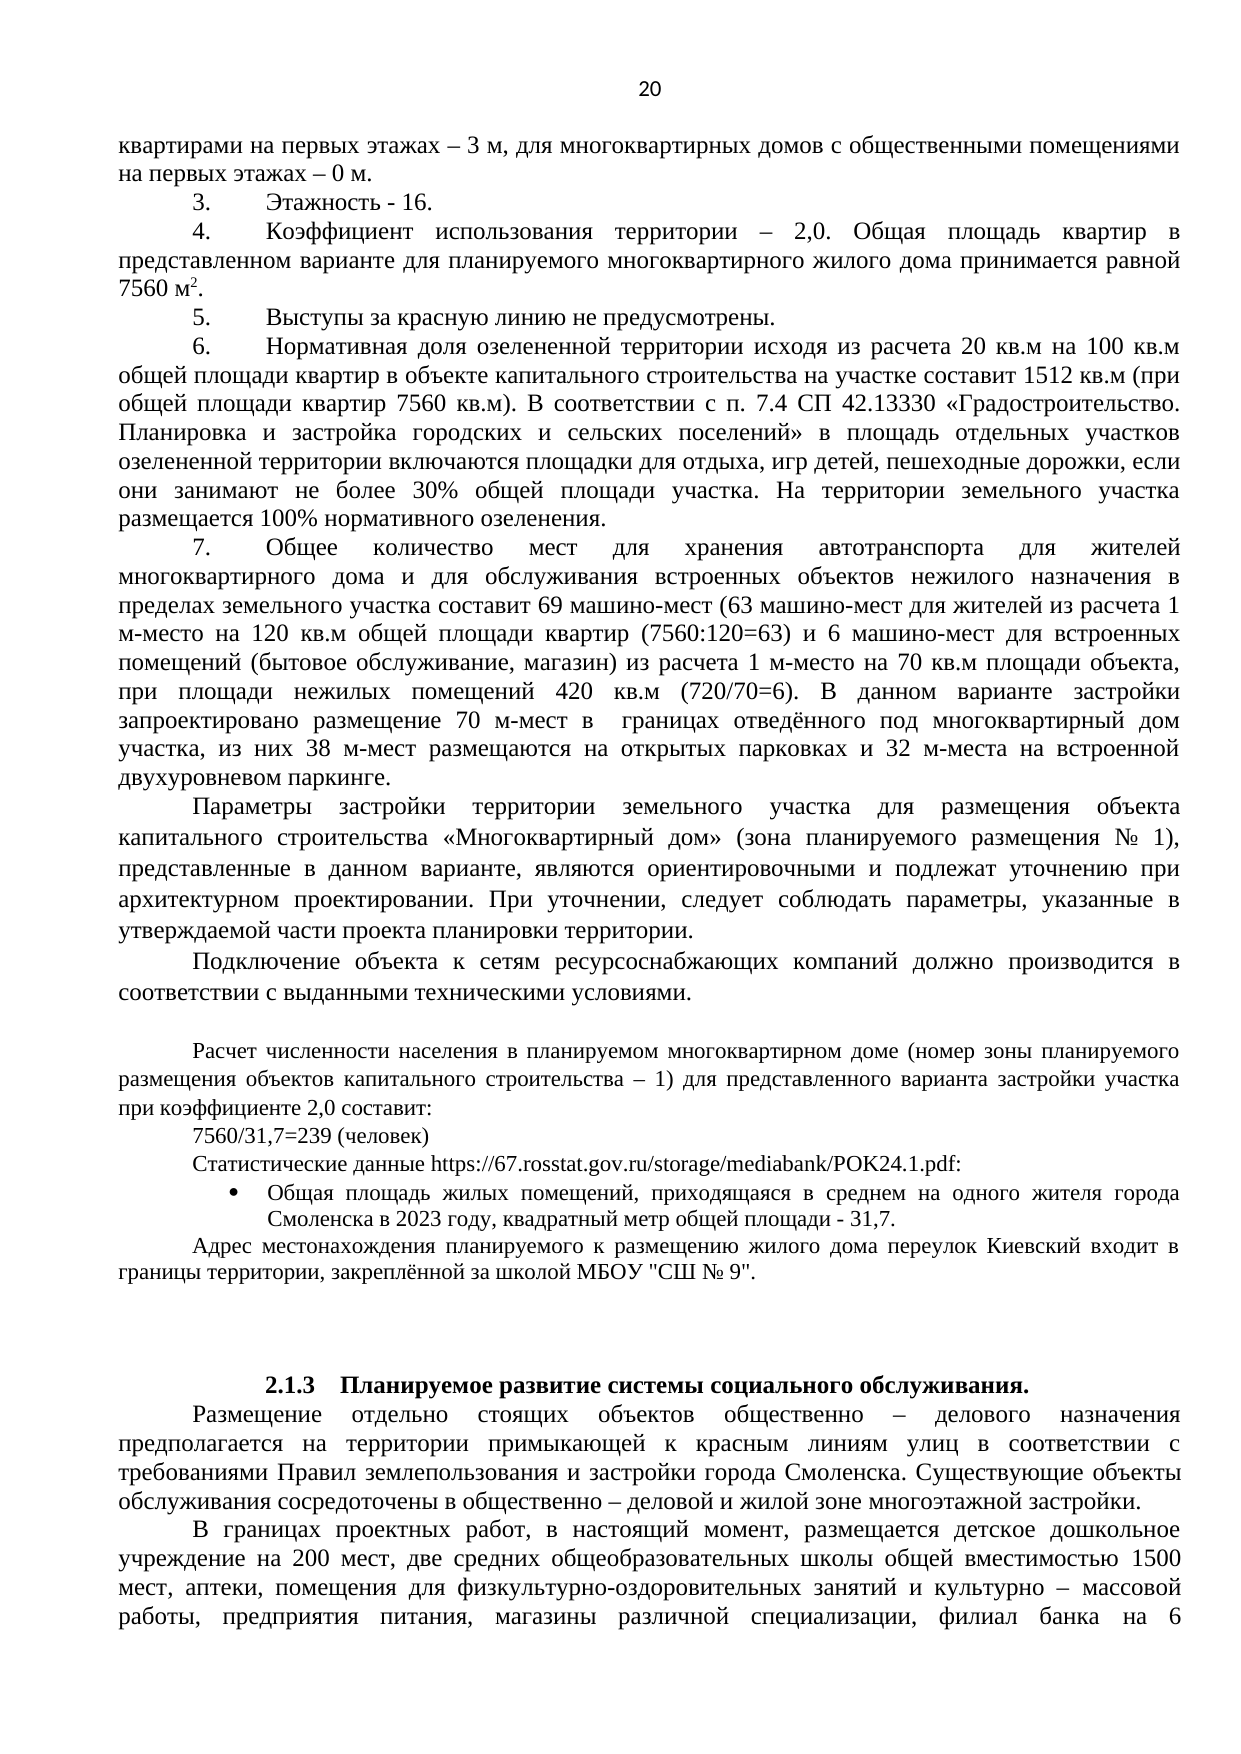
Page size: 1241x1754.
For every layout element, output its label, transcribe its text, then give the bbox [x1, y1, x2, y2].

text Параметры застройки территории земельного участка для размещения объекта капитального строительства «Многоквартирный дом» (зона планируемого размещения № 1), представленные в данном варианте, являются ориентировочными и подлежат уточнению при архитектурном проектировании. При уточнении, следует соблюдать параметры, указанные в утверждаемой части проекта планировки территории. [118, 791, 1181, 944]
list Общее количество мест для хранения автотранспорта для жителей многоквартирного дома и для обслуживания встроенных объектов нежилого назначения в пределах земельного участка составит 69 машино-мест (63 машино-мест для жителей из расчета 1 м-место на 120 кв.м общей площади квартир (7560:120=63) и 6 машино-мест для встроенных помещений (бытовое обслуживание, магазин) из расчета 1 м-место на 70 кв.м площади объекта, при площади нежилых помещений 420 кв.м (720/70=6). В данном варианте застройки запроектировано размещение 70 м-мест в границах отведённого под многоквартирный дом участка, из них 38 м-мест размещаются на открытых парковках и 32 м-места на встроенной двухуровневом паркинге. [118, 532, 1181, 791]
list Нормативная доля озелененной территории исходя из расчета 20 кв.м на 100 кв.м общей площади квартир в объекте капитального строительства на участке составит 1512 кв.м (при общей площади квартир 7560 кв.м). В соответствии с п. 7.4 СП 42.13330 «Градостроительство. Планировка и застройка городских и сельских поселений» в площадь отдельных участков озелененной территории включаются площадки для отдыха, игр детей, пешеходные дорожки, если они занимают не более 30% общей площади участка. На территории земельного участка размещается 100% нормативного озеленения. [118, 331, 1181, 532]
list Этажность - 16. [118, 187, 1181, 216]
text Статистические данные https://67.rosstat.gov.ru/storage/mediabank/POK24.1.pdf: [118, 1151, 1181, 1177]
list Планируемое развитие системы социального обслуживания. [265, 1371, 1181, 1399]
text Адрес местонахождения планируемого к размещению жилого дома переулок Киевский входит в границы территории, закреплённой за школой МБОУ "СШ № 9". [118, 1232, 1181, 1284]
text 7560/31,7=239 (человек) [118, 1122, 1181, 1148]
text Подключение объекта к сетям ресурсоснабжающих компаний должно производится в соответствии с выданными техническими условиями. [118, 946, 1181, 1006]
text Размещение отдельно стоящих объектов общественно – делового назначения предполагается на территории примыкающей к красным линиям улиц в соответствии с требованиями Правил землепользования и застройки города Смоленска. Существующие объекты обслуживания сосредоточены в общественно – деловой и жилой зоне многоэтажной застройки. [118, 1399, 1181, 1514]
list Коэффициент использования территории – 2,0. Общая площадь квартир в представленном варианте для планируемого многоквартирного жилого дома принимается равной 7560 м2. [118, 216, 1181, 302]
text Расчет численности населения в планируемом многоквартирном доме (номер зоны планируемого размещения объектов капитального строительства – 1) для представленного варианта застройки участка при коэффициенте 2,0 составит: [118, 1037, 1181, 1120]
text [118, 1514, 1181, 1629]
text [118, 130, 1181, 187]
list Общая площадь жилых помещений, приходящаяся в среднем на одного жителя города Смоленска в 2023 году, квадратный метр общей площади - 31,7. [229, 1179, 1181, 1232]
list Выступы за красную линию не предусмотрены. [118, 302, 1181, 331]
